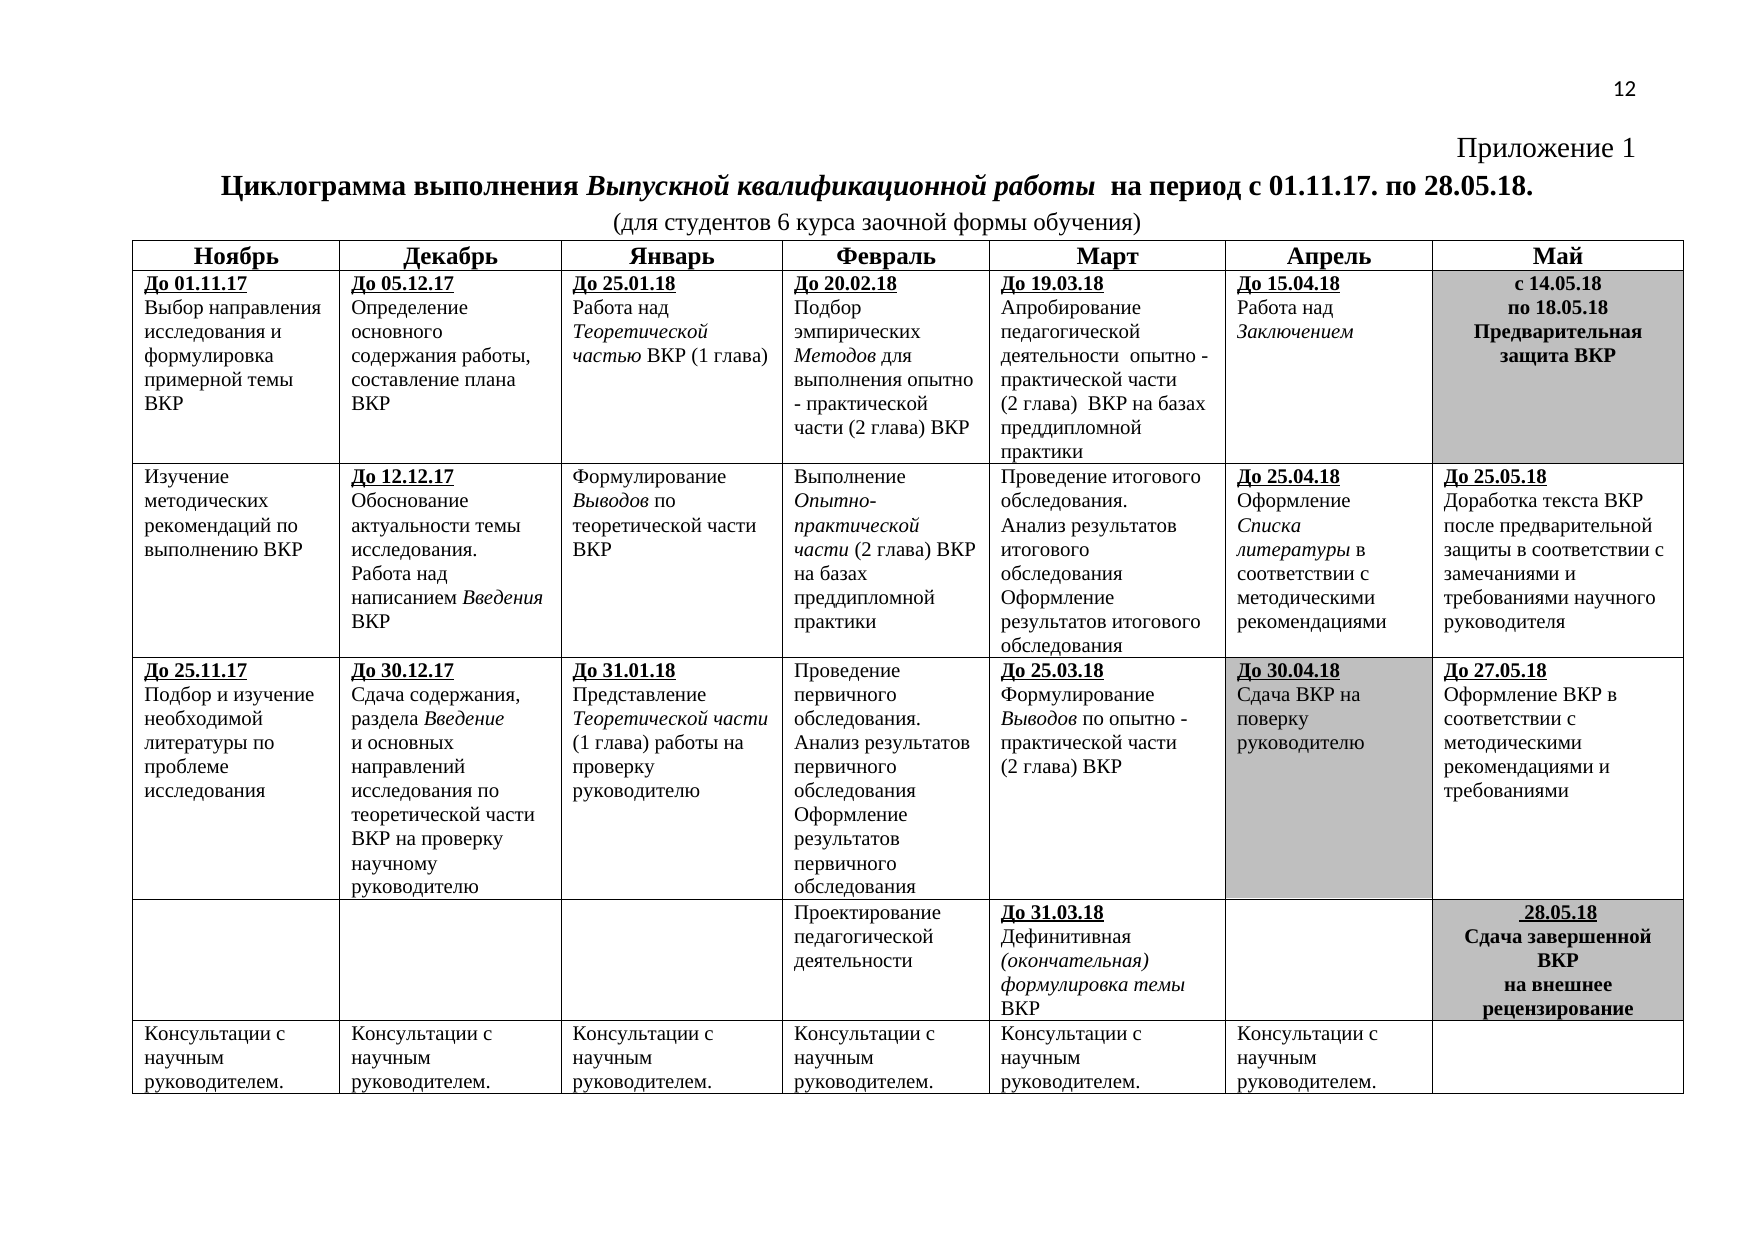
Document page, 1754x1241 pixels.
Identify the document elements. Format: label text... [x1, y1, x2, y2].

table_cell Изучение методических рекомендаций по выполнению ВКР [133, 464, 339, 657]
table_header Март [990, 241, 1225, 270]
table_cell [133, 900, 339, 1020]
table_cell До 25.03.18 Формулирование Выводов по опытно - практической части (2 глава) ВКР [990, 658, 1225, 898]
table_cell До 05.12.17 Определение основного содержания работы, составление плана ВКР [340, 271, 561, 463]
table_cell До 15.04.18 Работа над Заключением [1226, 271, 1432, 463]
text Приложение 1 [118, 130, 1636, 163]
table_cell До 25.11.17 Подбор и изучение необходимой литературы по проблеме исследования [133, 658, 339, 898]
table_cell До 30.12.17 Сдача содержания, раздела Введение и основных направлений исследования по теоретической части ВКР на проверку научному руководителю [340, 658, 561, 898]
table_header Январь [562, 241, 782, 270]
table_cell До 25.05.18 Доработка текста ВКР после предварительной защиты в соответствии с замечаниями и требованиями научного руководителя [1433, 464, 1683, 657]
table_cell До 31.01.18 Представление Теоретической части (1 глава) работы на проверку руководителю [562, 658, 782, 898]
table_cell [1433, 1021, 1683, 1093]
table_cell с 14.05.18 по 18.05.18 Предварительная защита ВКР [1433, 271, 1683, 463]
table_cell До 20.02.18 Подбор эмпирических Методов для выполнения опытно - практической части (2 глава) ВКР [783, 271, 989, 463]
table_cell [340, 900, 561, 1020]
table_header Ноябрь [133, 241, 339, 270]
table_cell [562, 900, 782, 1020]
table_header Февраль [783, 241, 989, 270]
table_cell До 27.05.18 Оформление ВКР в соответствии с методическими рекомендациями и требованиями [1433, 658, 1683, 898]
table_cell Формулирование Выводов по теоретической части ВКР [562, 464, 782, 657]
table_cell Выполнение Опытно-практической части (2 глава) ВКР на базах преддипломной практики [783, 464, 989, 657]
text (для студентов 6 курса заочной формы обучения) [118, 207, 1636, 236]
table_cell Консультации с научным руководителем. [1226, 1021, 1432, 1093]
table_cell До 25.04.18 Оформление Списка литературы в соответствии с методическими рекомендациями [1226, 464, 1432, 657]
table_cell До 25.01.18 Работа над Теоретической частью ВКР (1 глава) [562, 271, 782, 463]
table_header Апрель [1226, 241, 1432, 270]
table_cell Консультации с научным руководителем. [990, 1021, 1225, 1093]
table_cell Консультации с научным руководителем. [783, 1021, 989, 1093]
table_header Май [1433, 241, 1683, 270]
table_cell Консультации с научным руководителем. [562, 1021, 782, 1093]
table_cell Проведение первичного обследования. Анализ результатов первичного обследования Оформление результатов первичного обследования [783, 658, 989, 898]
table_cell До 01.11.17 Выбор направления исследования и формулировка примерной темы ВКР [133, 271, 339, 463]
table_cell До 12.12.17 Обоснование актуальности темы исследования. Работа над написанием Введения ВКР [340, 464, 561, 657]
table_cell Консультации с научным руководителем. [340, 1021, 561, 1093]
table_cell Проектирование педагогической деятельности [783, 900, 989, 1020]
table_cell До 31.03.18 Дефинитивная (окончательная) формулировка темы ВКР [990, 900, 1225, 1020]
table_cell Проведение итогового обследования. Анализ результатов итогового обследования Оформление результатов итогового обследования [990, 464, 1225, 657]
table_cell [1226, 900, 1432, 1020]
text Циклограмма выполнения Выпускной квалификационной работы на период с 01.11.17. по 28.05.18. [118, 168, 1636, 202]
table_cell До 19.03.18 Апробирование педагогической деятельности опытно - практической части (2 глава) ВКР на базах преддипломной практики [990, 271, 1225, 463]
table_cell До 30.04.18 Сдача ВКР на поверку руководителю [1226, 658, 1432, 898]
table_header Декабрь [340, 241, 561, 270]
table_cell Консультации с научным руководителем. [133, 1021, 339, 1093]
